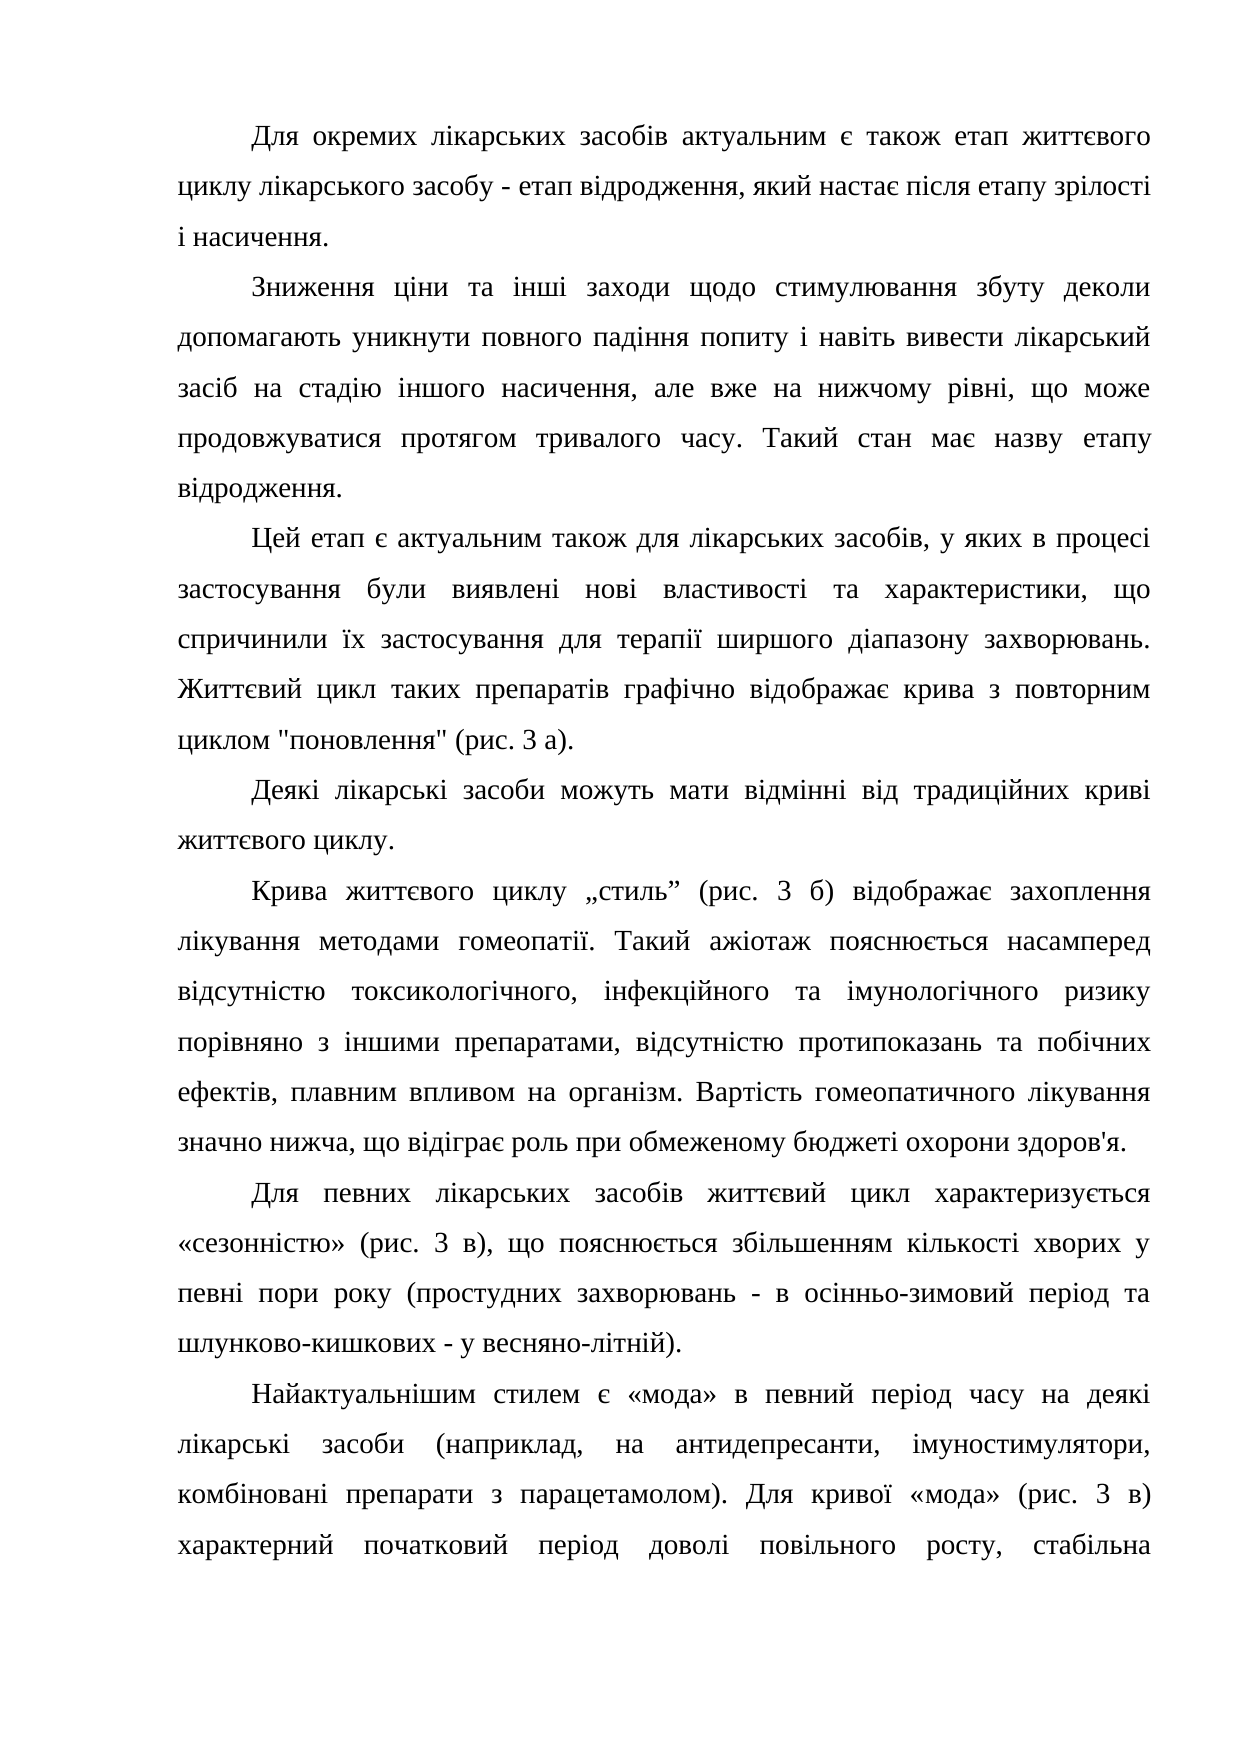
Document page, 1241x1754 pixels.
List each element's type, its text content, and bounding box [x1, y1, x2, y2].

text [177, 1376, 1152, 1560]
text Крива життєвого циклу „стиль” (рис. 3 б) відображає захоплення лікування методами гомеопатії. Такий ажіотаж пояснюється насамперед відсутністю токсикологічного, інфекційного та імунологічного ризику порівняно з іншими препаратами, відсутністю протипоказань та побічних ефектів, плавним впливом на організм. Вартість гомеопатичного лікування значно нижча, що відіграє роль при обмеженому бюджеті охорони здоров'я. [177, 873, 1152, 1158]
text Цей етап є актуальним також для лікарських засобів, у яких в процесі застосування були виявлені нові властивості та характеристики, що спричинили їх застосування для терапії ширшого діапазону захворювань. Життєвий цикл таких препаратів графічно відображає крива з повторним циклом "поновлення" (рис. 3 а). [177, 521, 1152, 755]
text Для окремих лікарських засобів актуальним є також етап життєвого циклу лікарського засобу - етап відродження, який настає після етапу зрілості і насичення. [177, 118, 1152, 252]
text Деякі лікарські засоби можуть мати відмінні від традиційних криві життєвого циклу. [177, 772, 1152, 856]
text Зниження ціни та інші заходи щодо стимулювання збуту деколи допомагають уникнути повного падіння попиту і навіть вивести лікарський засіб на стадію іншого насичення, але вже на нижчому рівні, що може продовжуватися протягом тривалого часу. Такий стан має назву етапу відродження. [177, 269, 1152, 504]
text Для певних лікарських засобів життєвий цикл характеризується «сезонністю» (рис. 3 в), що пояснюється збільшенням кількості хворих у певні пори року (простудних захворювань - в осінньо-зимовий період та шлунково-кишкових - у весняно-літній). [177, 1175, 1152, 1359]
